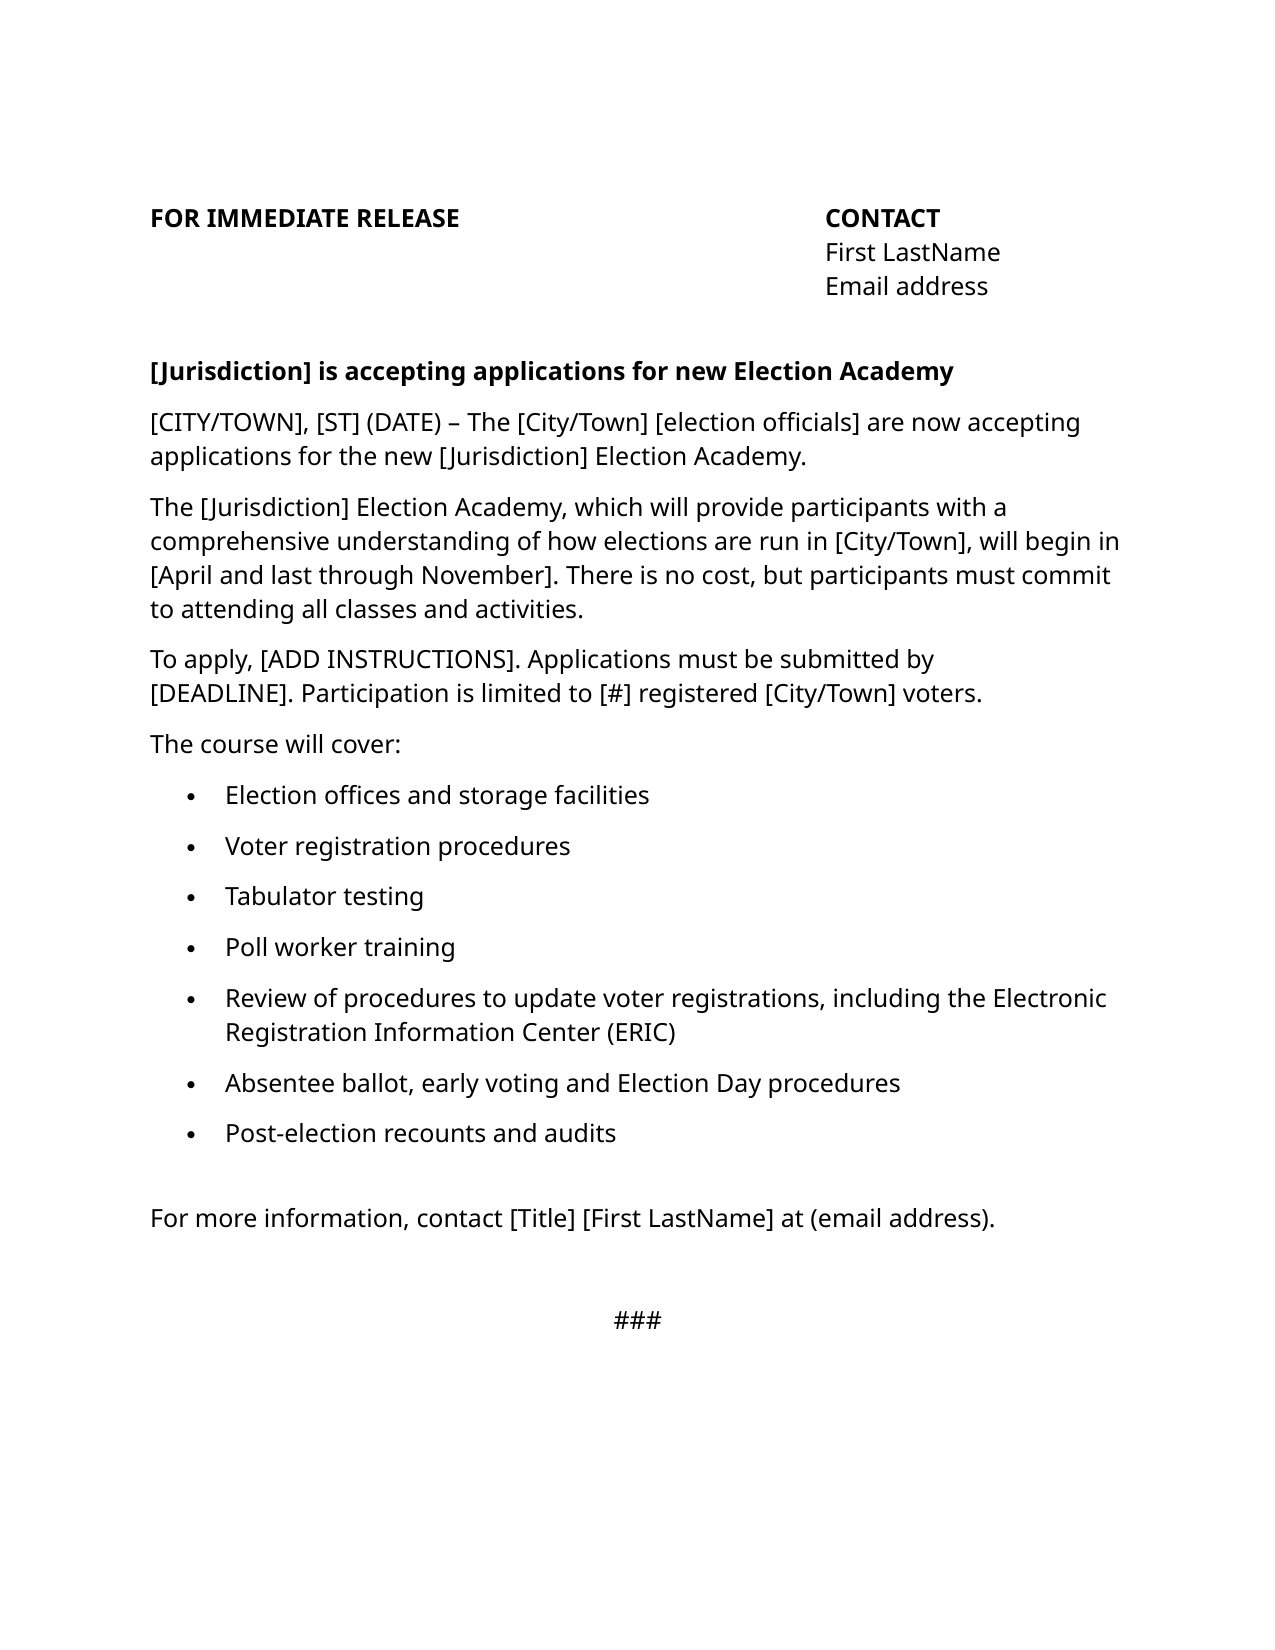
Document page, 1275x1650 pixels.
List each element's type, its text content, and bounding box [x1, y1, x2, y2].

list Voter registration procedures [187, 828, 1125, 862]
text The course will cover: [150, 727, 1125, 761]
text The [Jurisdiction] Election Academy, which will provide participants with a comprehensive understanding of how elections are run in [City/Town], will begin in [April and last through November]. There is no cost, but participants must commit to attending all classes and activities. [150, 489, 1125, 625]
list Absentee ballot, early voting and Election Day procedures [187, 1065, 1125, 1099]
list Poll worker training [187, 930, 1125, 964]
list Tabulator testing [187, 879, 1125, 913]
list Review of procedures to update voter registrations, including the Electronic Registration Information Center (ERIC) [187, 981, 1125, 1049]
text [Jurisdiction] is accepting applications for new Election Academy [150, 319, 1125, 388]
list Post-election recounts and audits [187, 1116, 1125, 1150]
text For more information, contact [Title] [First LastName] at (email address). [150, 1167, 1125, 1235]
text [CITY/TOWN], [ST] (DATE) – The [City/Town] [election officials] are now accepting applications for the new [Jurisdiction] Election Academy. [150, 404, 1125, 472]
text FOR IMMEDIATE RELEASE CONTACT First LastName Email address [150, 201, 1125, 303]
text To apply, [ADD INSTRUCTIONS]. Applications must be submitted by [DEADLINE]. Participation is limited to [#] registered [City/Town] voters. [150, 642, 1125, 710]
text ### [150, 1302, 1125, 1336]
list Election offices and storage facilities [187, 778, 1125, 812]
